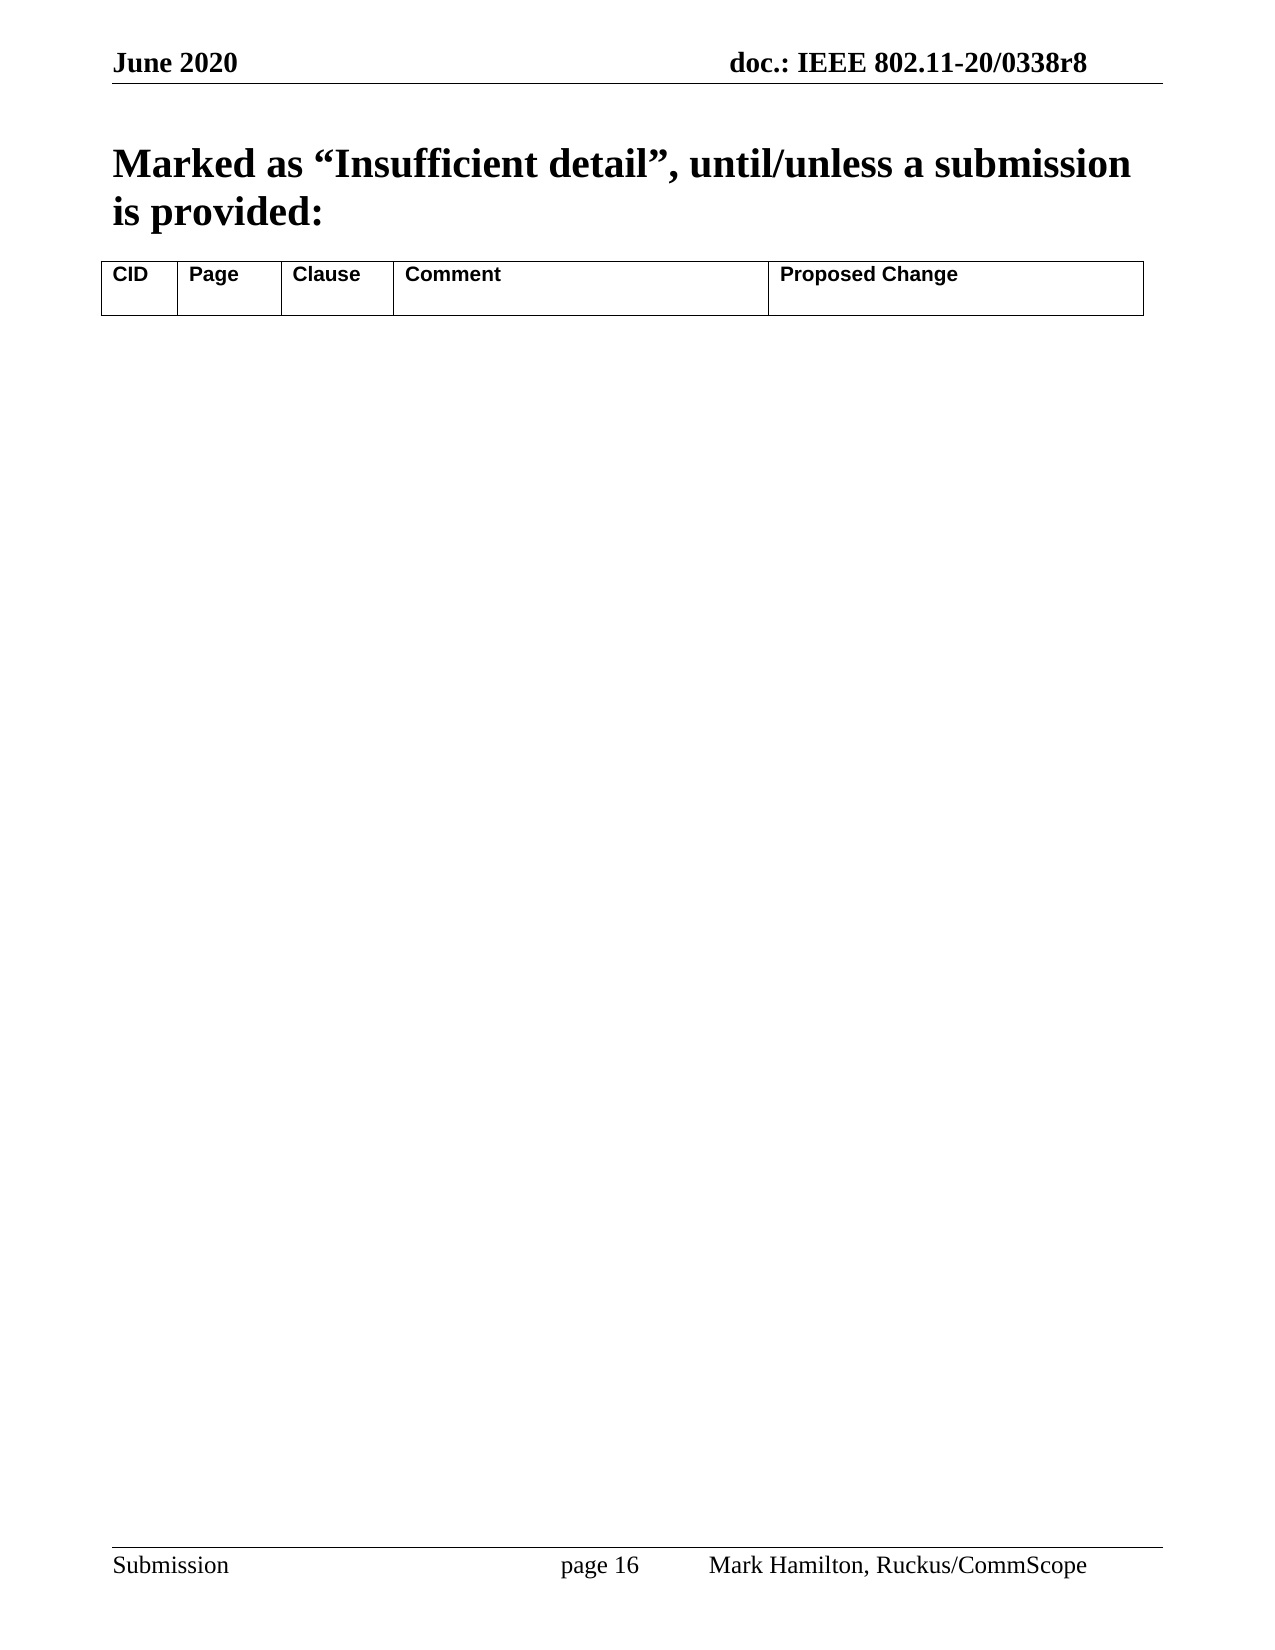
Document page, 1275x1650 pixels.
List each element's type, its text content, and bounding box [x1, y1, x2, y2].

table_header Clause [282, 262, 393, 315]
table_header Comment [394, 262, 768, 315]
table_header Proposed Change [769, 262, 1143, 315]
table_header Page [178, 262, 281, 315]
text Marked as “Insufficient detail”, until/unless a submission is provided: [112, 138, 1163, 234]
table_header CID [102, 262, 177, 315]
